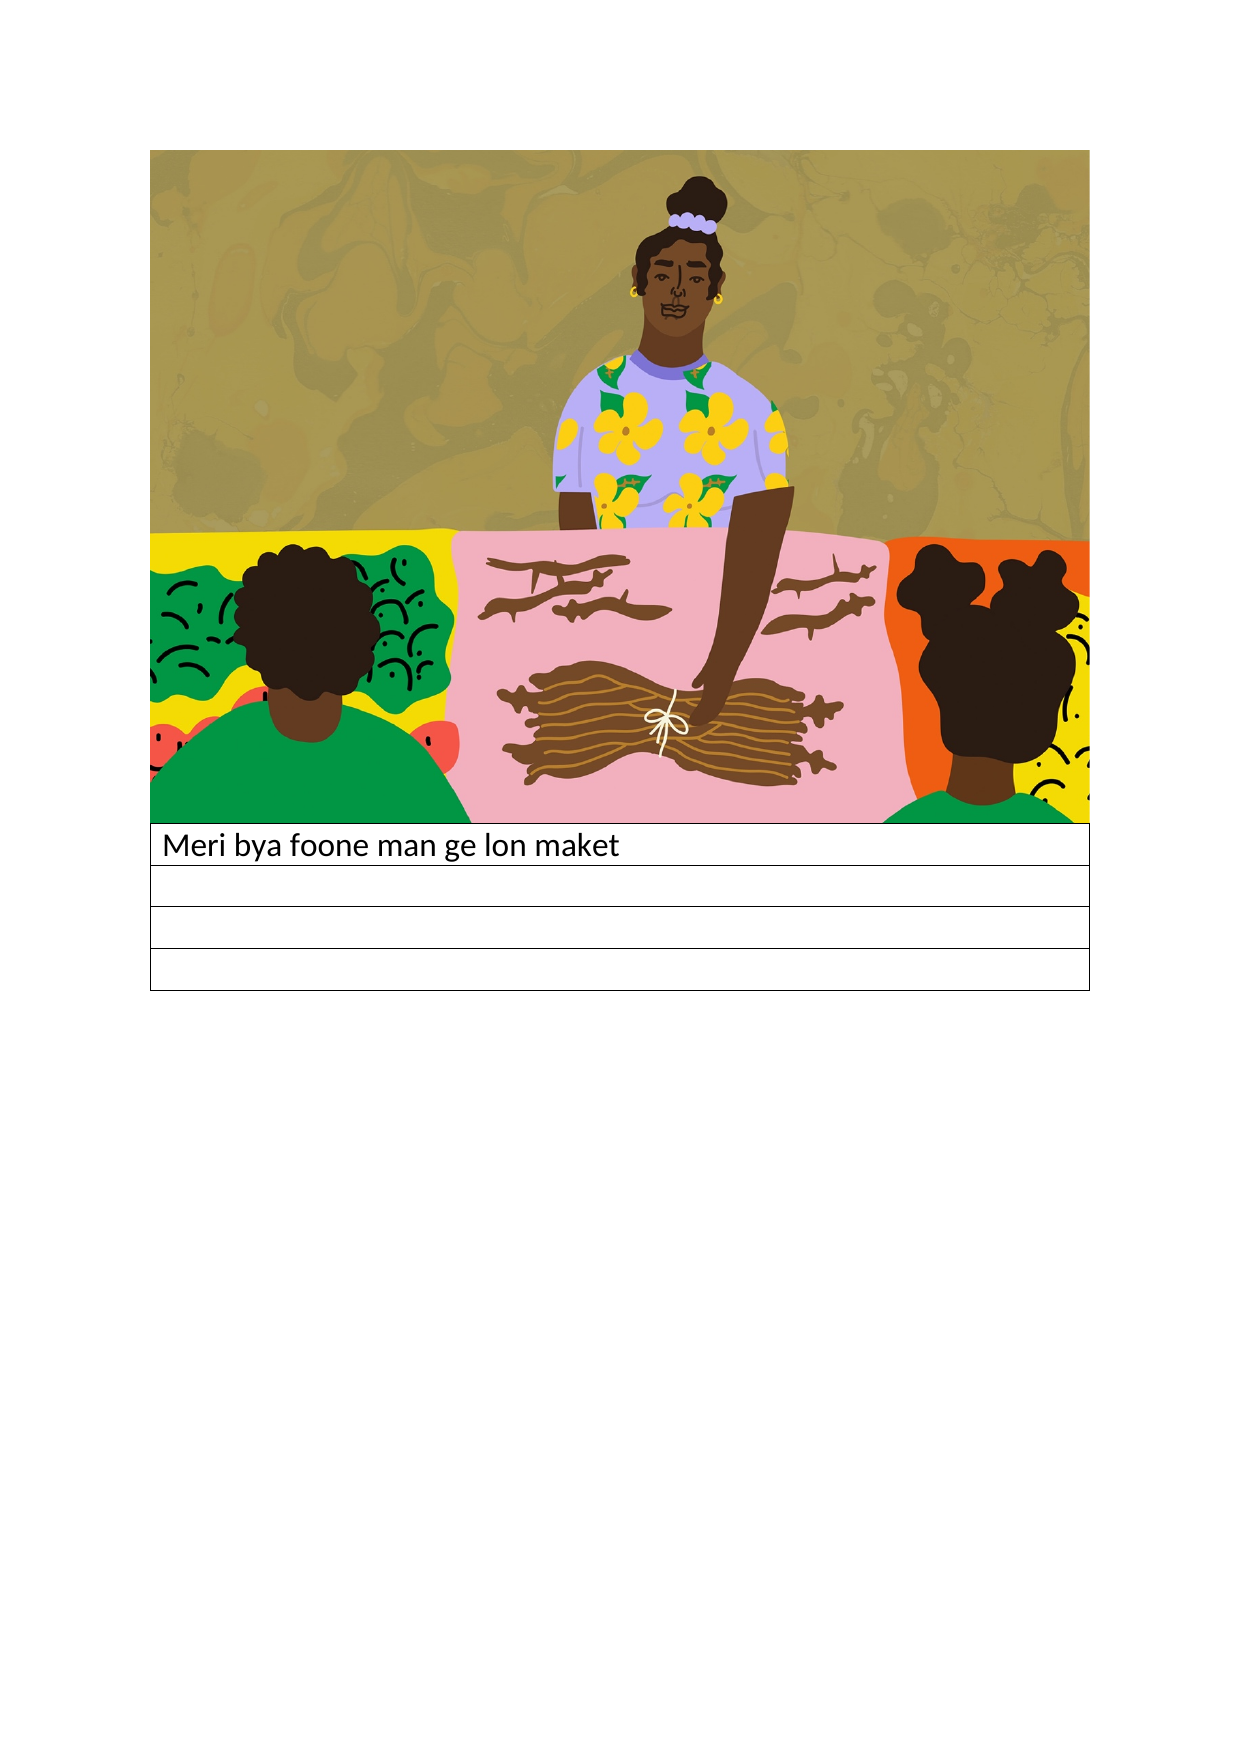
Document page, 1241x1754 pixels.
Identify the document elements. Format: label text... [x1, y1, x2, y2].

table_cell [151, 907, 1089, 948]
table_cell [151, 949, 1089, 990]
table_header Meri bya foone man ge lon maket [151, 824, 1089, 864]
table_cell [151, 866, 1089, 906]
picture [150, 150, 1090, 823]
